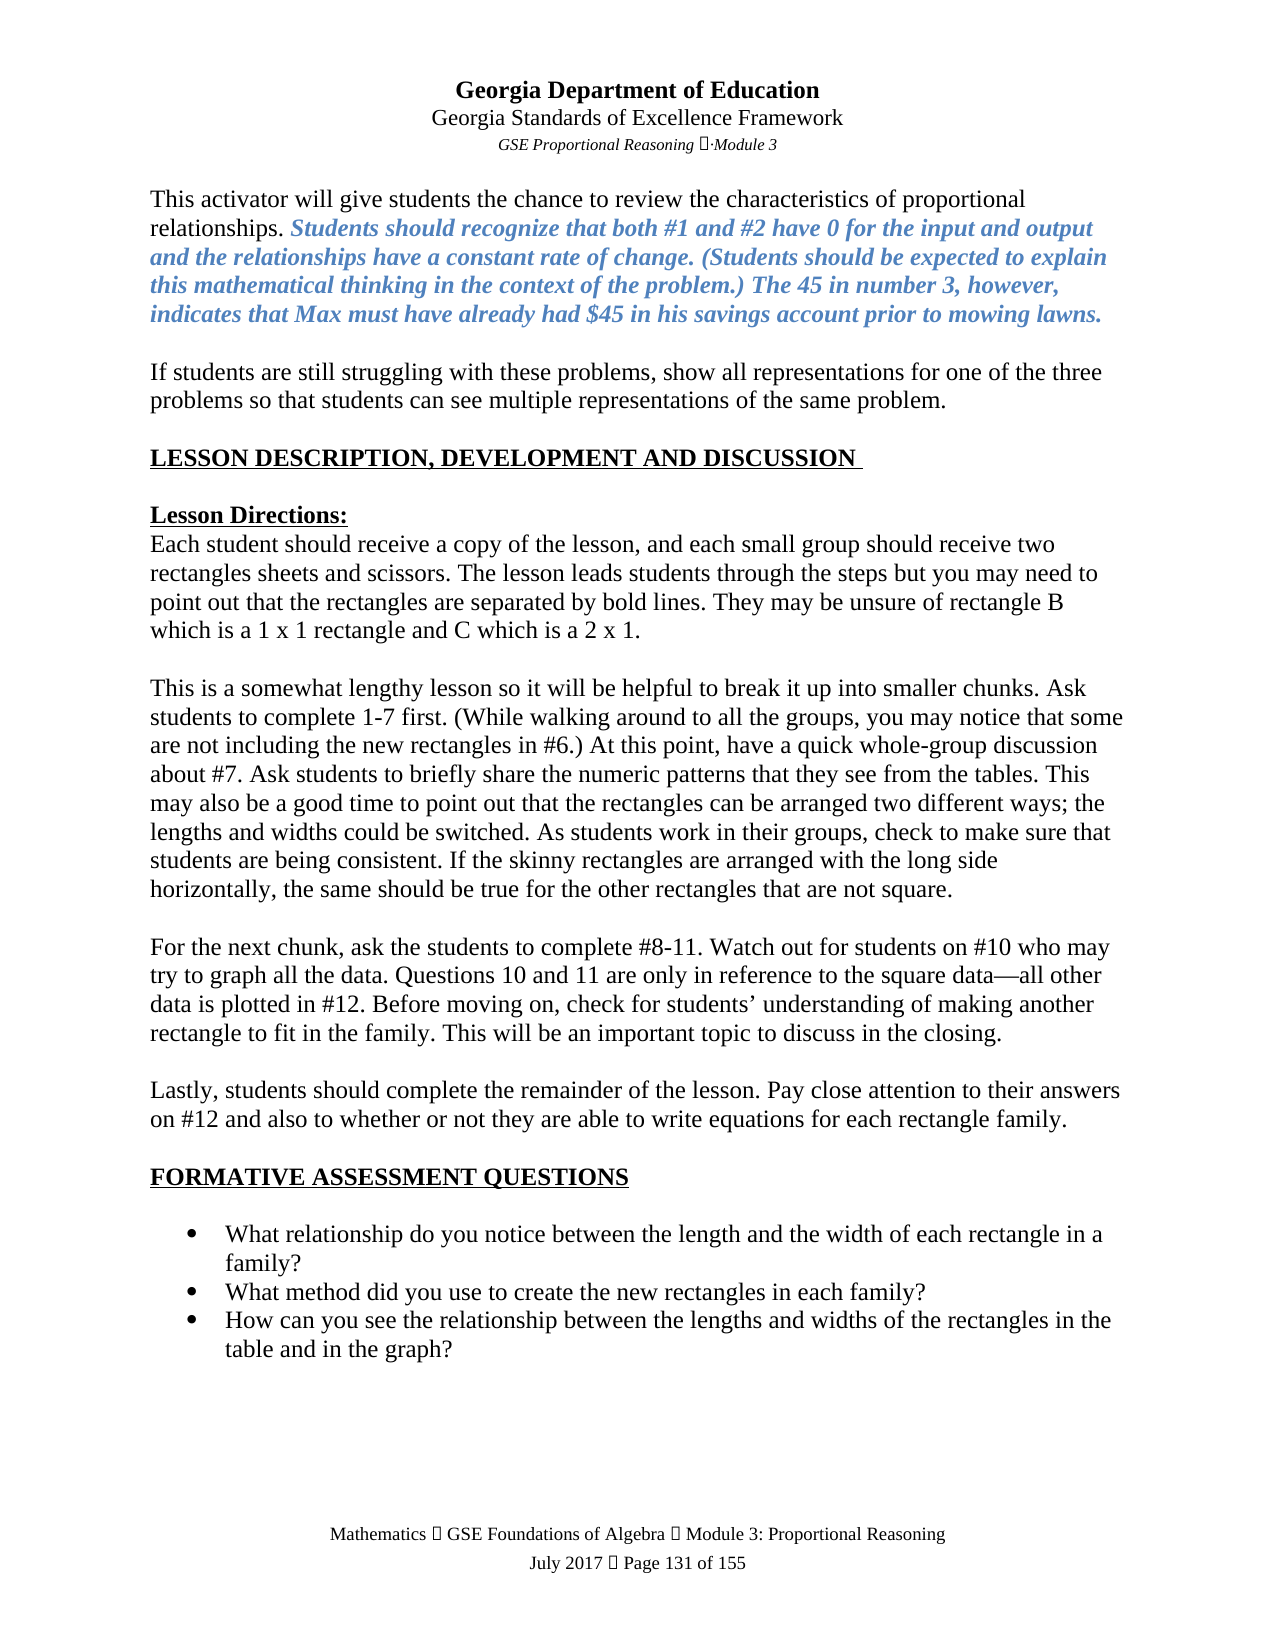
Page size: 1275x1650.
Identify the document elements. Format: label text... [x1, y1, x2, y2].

list What relationship do you notice between the length and the width of each rectangle in a family? [187, 1219, 1125, 1277]
text Lastly, students should complete the remainder of the lesson. Pay close attention to their answers on #12 and also to whether or not they are able to write equations for each rectangle family. [150, 1076, 1125, 1133]
text Each student should receive a copy of the lesson, and each small group should receive two rectangles sheets and scissors. The lesson leads students through the steps but you may need to point out that the rectangles are separated by bold lines. They may be unsure of rectangle B which is a 1 x 1 rectangle and C which is a 2 x 1. [150, 529, 1125, 644]
text This activator will give students the chance to review the characteristics of proportional relationships. Students should recognize that both #1 and #2 have 0 for the input and output and the relationships have a constant rate of change. (Students should be expected to explain this mathematical thinking in the context of the problem.) The 45 in number 3, however, indicates that Max must have already had $45 in his savings account prior to mowing lawns. [150, 184, 1125, 328]
text LESSON DESCRIPTION, DEVELOPMENT AND DISCUSSION [150, 443, 1125, 472]
text This is a somewhat lengthy lesson so it will be helpful to break it up into smaller chunks. Ask students to complete 1-7 first. (While walking around to all the groups, you may notice that some are not including the new rectangles in #6.) At this point, have a quick whole-group discussion about #7. Ask students to briefly share the numeric patterns that they see from the tables. This may also be a good time to point out that the rectangles can be arranged two different ways; the lengths and widths could be switched. As students work in their groups, check to make sure that students are being consistent. If the skinny rectangles are arranged with the long side horizontally, the same should be true for the other rectangles that are not square. [150, 673, 1125, 903]
text Lesson Directions: [150, 501, 1125, 529]
text FORMATIVE ASSESSMENT QUESTIONS [150, 1162, 1125, 1191]
text If students are still struggling with these problems, show all representations for one of the three problems so that students can see multiple representations of the same problem. [150, 357, 1125, 414]
text For the next chunk, ask the students to complete #8-11. Watch out for students on #10 who may try to graph all the data. Questions 10 and 11 are only in reference to the square data—all other data is plotted in #12. Before moving on, check for students’ understanding of making another rectangle to fit in the family. This will be an important topic to discuss in the closing. [150, 932, 1125, 1047]
list How can you see the relationship between the lengths and widths of the rectangles in the table and in the graph? [187, 1306, 1125, 1363]
list What method did you use to create the new rectangles in each family? [187, 1277, 1125, 1306]
